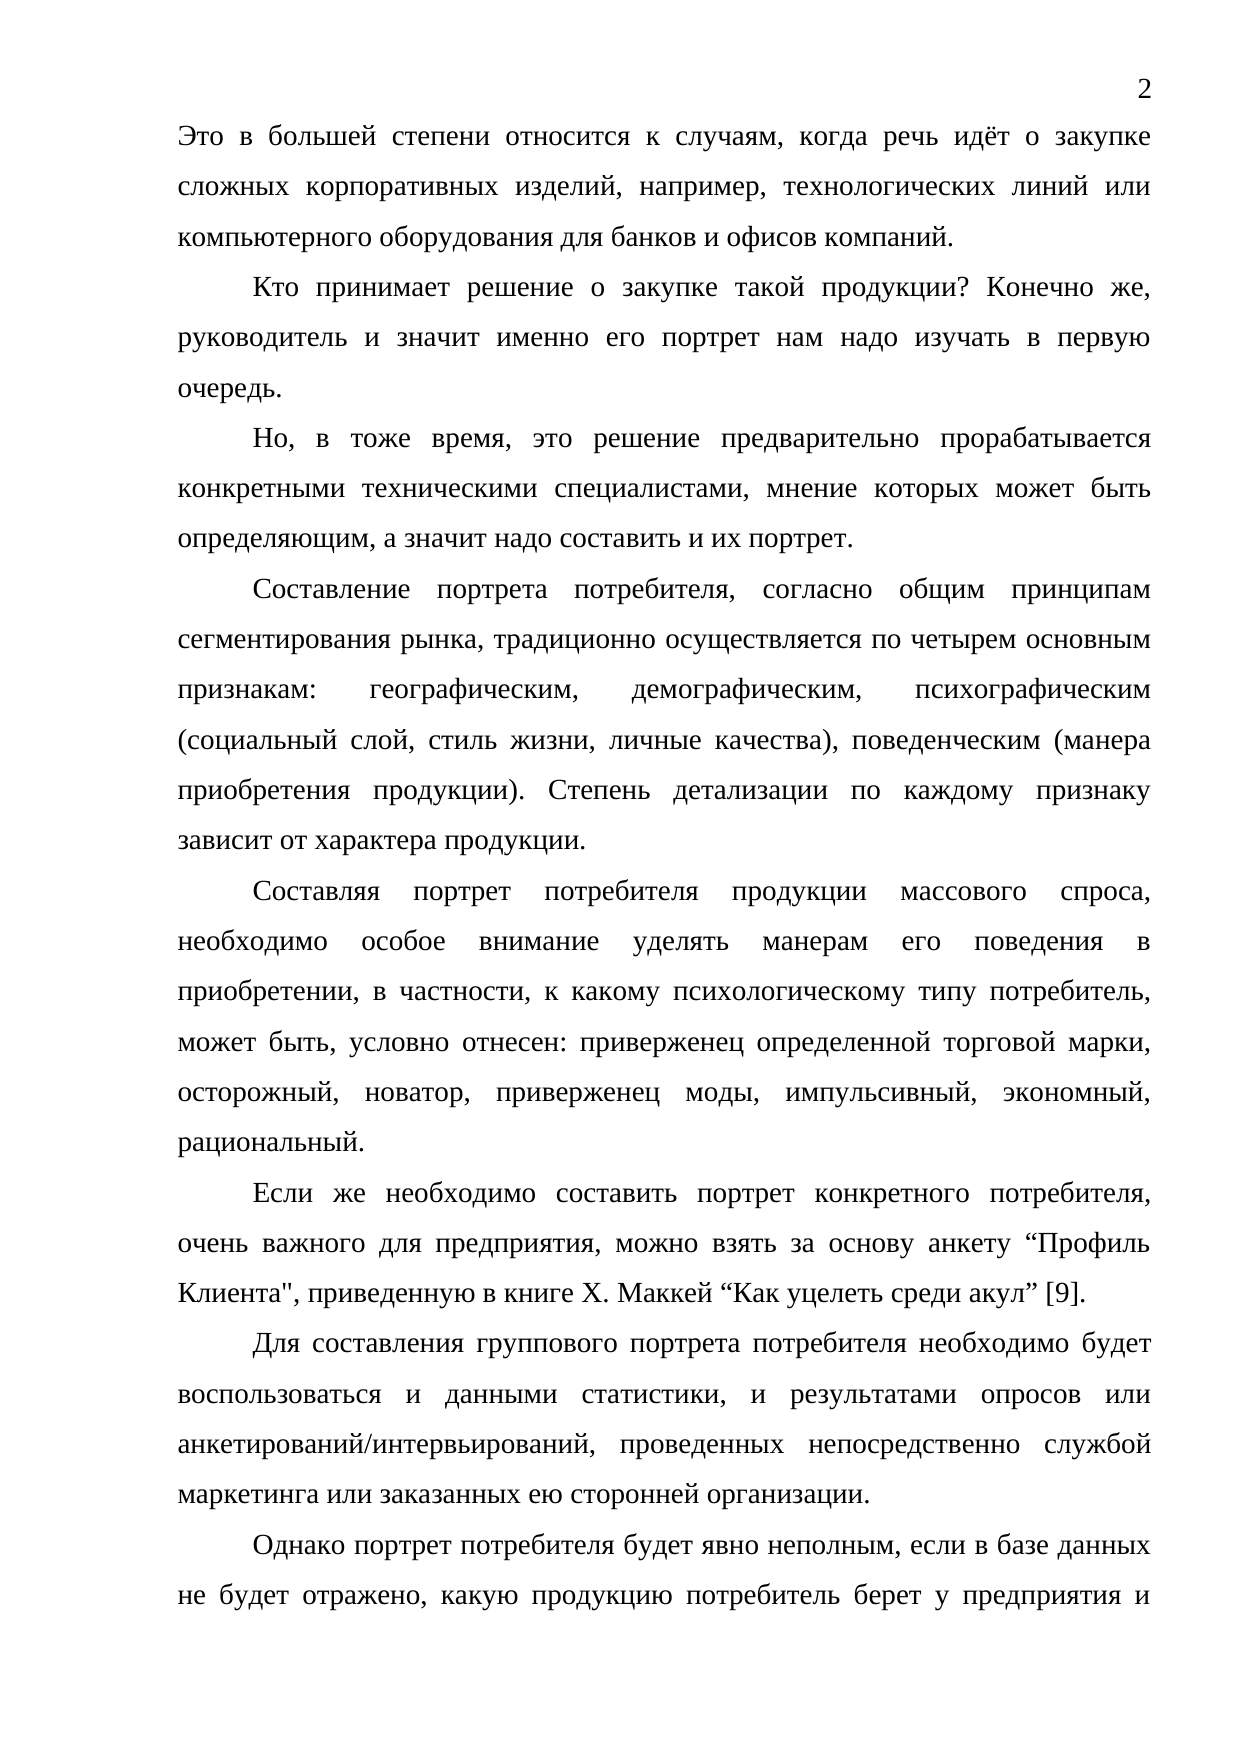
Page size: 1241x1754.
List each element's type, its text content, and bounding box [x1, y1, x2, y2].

text Составление портрета потребителя, согласно общим принципам сегментирования рынка, традиционно осуществляется по четырем основным признакам: географическим, демографическим, психографическим (социальный слой, стиль жизни, личные качества), поведенческим (манера приобретения продукции). Степень детализации по каждому признаку зависит от характера продукции. [177, 571, 1152, 856]
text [177, 1527, 1152, 1611]
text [177, 118, 1152, 252]
text Если же необходимо составить портрет конкретного потребителя, очень важного для предприятия, можно взять за основу анкету “Профиль Клиента", приведенную в книге Х. Маккей “Как уцелеть среди акул” [9]. [177, 1175, 1152, 1309]
text Составляя портрет потребителя продукции массового спроса, необходимо особое внимание уделять манерам его поведения в приобретении, в частности, к какому психологическому типу потребитель, может быть, условно отнесен: приверженец определенной торговой марки, осторожный, новатор, приверженец моды, импульсивный, экономный, рациональный. [177, 873, 1152, 1158]
text Кто принимает решение о закупке такой продукции? Конечно же, руководитель и значит именно его портрет нам надо изучать в первую очередь. [177, 269, 1152, 403]
text Для составления группового портрета потребителя необходимо будет воспользоваться и данными статистики, и результатами опросов или анкетирований/интервьирований, проведенных непосредственно службой маркетинга или заказанных ею сторонней организации. [177, 1326, 1152, 1510]
text Но, в тоже время, это решение предварительно прорабатывается конкретными техническими специалистами, мнение которых может быть определяющим, а значит надо составить и их портрет. [177, 420, 1152, 554]
